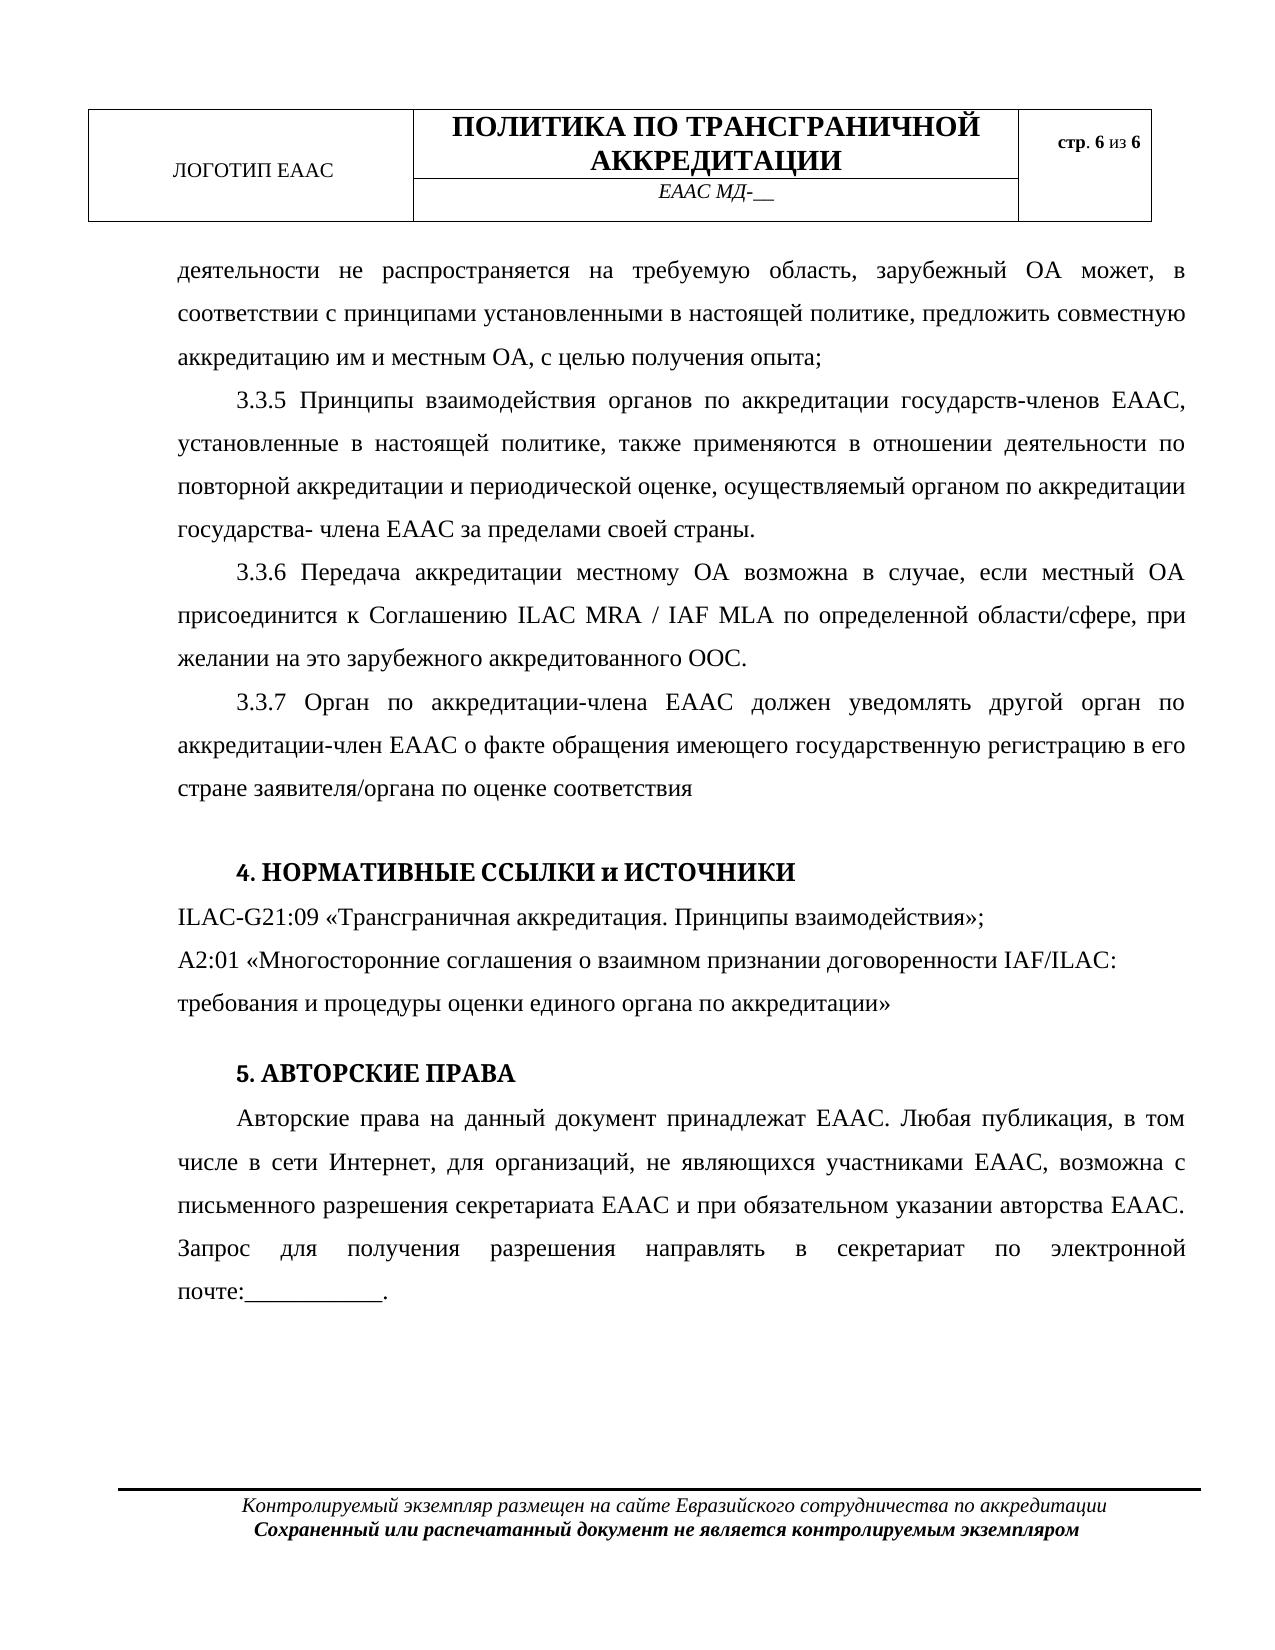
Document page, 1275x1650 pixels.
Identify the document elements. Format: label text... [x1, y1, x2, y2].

text 3.3.6 Передача аккредитации местному ОА возможна в случае, если местный ОА присоединится к Соглашению ILAC MRA / IAF MLA по определенной области/сфере, при желании на это зарубежного аккредитованного ООС. [177, 557, 1186, 672]
text A2:01 «Многосторонние соглашения о взаимном признании договоренности IAF/ILAC: требования и процедуры оценки единого органа по аккредитации» [177, 945, 1186, 1017]
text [177, 255, 1186, 370]
text 3.3.5 Принципы взаимодействия органов по аккредитации государств-членов EAAC, установленные в настоящей политике, также применяются в отношении деятельности по повторной аккредитации и периодической оценке, осуществляемый органом по аккредитации государства- члена EAAC за пределами своей страны. [177, 385, 1186, 543]
text ILAC-G21:09 «Трансграничная аккредитация. Принципы взаимодействия»; [177, 902, 1186, 931]
text Авторские права на данный документ принадлежат EAAC. Любая публикация, в том числе в сети Интернет, для организаций, не являющихся участниками EAAC, возможна с письменного разрешения секретариата EAAC и при обязательном указании авторства EAAC. Запрос для получения разрешения направлять в секретариат по электронной почте:___________. [177, 1103, 1186, 1305]
text 3.3.7 Орган по аккредитации-члена ЕААС должен уведомлять другой орган по аккредитации-член ЕААС о факте обращения имеющего государственную регистрацию в его стране заявителя/органа по оценке соответствия [177, 687, 1186, 802]
subtitle 5. АВТОРСКИЕ ПРАВА [177, 1060, 1186, 1089]
subtitle 4. НОРМАТИВНЫЕ ССЫЛКИ и ИСТОЧНИКИ [177, 859, 1186, 888]
